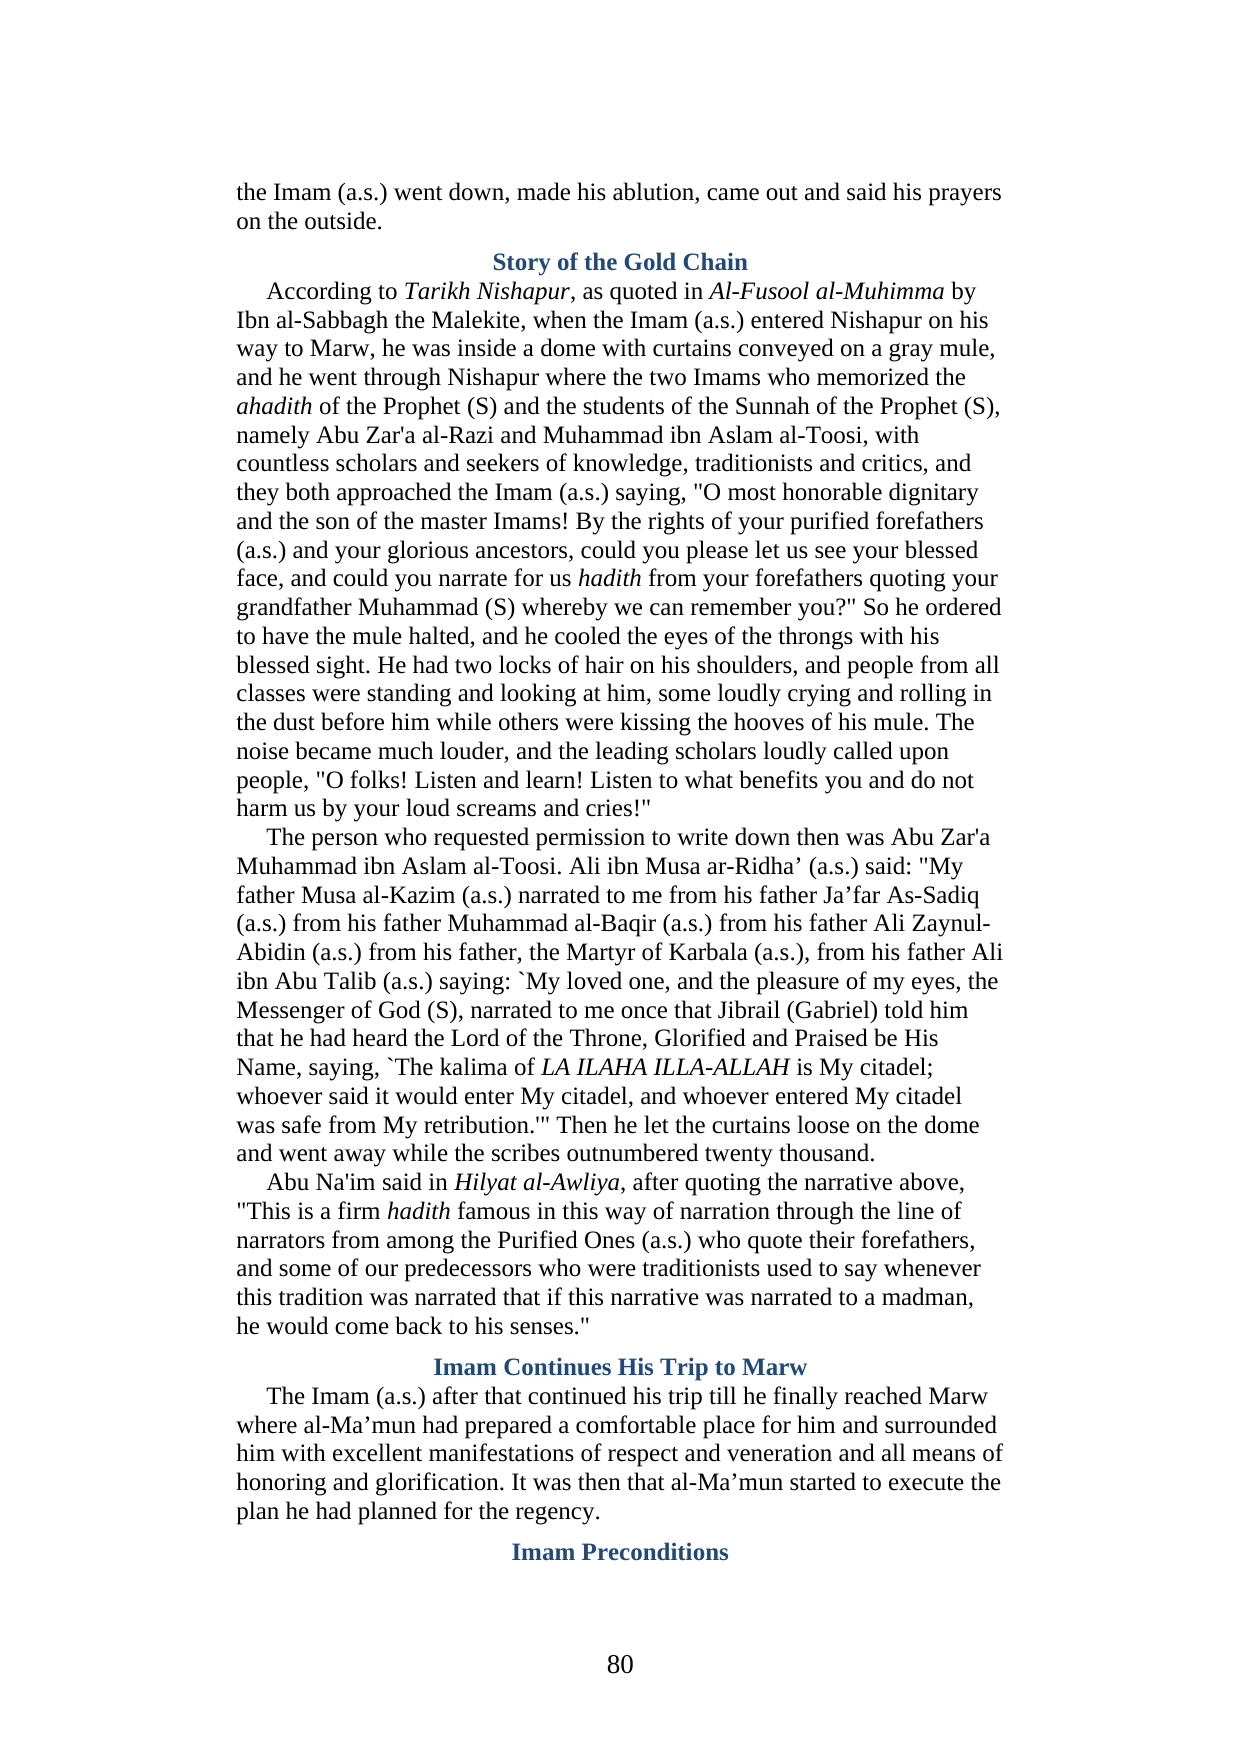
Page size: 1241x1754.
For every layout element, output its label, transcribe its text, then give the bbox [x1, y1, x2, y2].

text the Imam (a.s.) went down, made his ablution, came out and said his prayers on the outside. [236, 177, 1004, 235]
text According to Tarikh Nishapur, as quoted in Al-Fusool al-Muhimma by Ibn al-Sabbagh the Malekite, when the Imam (a.s.) entered Nishapur on his way to Marw, he was inside a dome with curtains conveyed on a gray mule, and he went through Nishapur where the two Imams who memorized the ahadith of the Prophet (S) and the students of the Sunnah of the Prophet (S), namely Abu Zar'a al-Razi and Muhammad ibn Aslam al-Toosi, with countless scholars and seekers of knowledge, traditionists and critics, and they both approached the Imam (a.s.) saying, "O most honorable dignitary and the son of the master Imams! By the rights of your purified forefathers (a.s.) and your glorious ancestors, could you please let us see your blessed face, and could you narrate for us hadith from your forefathers quoting your grandfather Muhammad (S) whereby we can remember you?" So he ordered to have the mule halted, and he cooled the eyes of the throngs with his blessed sight. He had two locks of hair on his shoulders, and people from all classes were standing and looking at him, some loudly crying and rolling in the dust before him while others were kissing the hooves of his mule. The noise became much louder, and the leading scholars loudly called upon people, "O folks! Listen and learn! Listen to what benefits you and do not harm us by your loud screams and cries!" [236, 276, 1004, 822]
text The person who requested permission to write down then was Abu Zar'a Muhammad ibn Aslam al-Toosi. Ali ibn Musa ar-Ridha’ (a.s.) said: "My father Musa al-Kazim (a.s.) narrated to me from his father Ja’far As-Sadiq (a.s.) from his father Muhammad al-Baqir (a.s.) from his father Ali Zaynul-Abidin (a.s.) from his father, the Martyr of Karbala (a.s.), from his father Ali ibn Abu Talib (a.s.) saying: `My loved one, and the pleasure of my eyes, the Messenger of God (S), narrated to me once that Jibrail (Gabriel) told him that he had heard the Lord of the Throne, Glorified and Praised be His Name, saying, `The kalima of LA ILAHA ILLA-ALLAH is My citadel; whoever said it would enter My citadel, and whoever entered My citadel was safe from My retribution.'" Then he let the curtains loose on the dome and went away while the scribes outnumbered twenty thousand. [236, 822, 1004, 1167]
subtitle Story of the Gold Chain [236, 247, 1004, 276]
subtitle Imam Continues His Trip to Marw [236, 1352, 1004, 1381]
subtitle Imam Preconditions [236, 1537, 1004, 1566]
text The Imam (a.s.) after that continued his trip till he finally reached Marw where al-Ma’mun had prepared a comfortable place for him and surrounded him with excellent manifestations of respect and veneration and all means of honoring and glorification. It was then that al-Ma’mun started to execute the plan he had planned for the regency. [236, 1381, 1004, 1525]
text Abu Na'im said in Hilyat al-Awliya, after quoting the narrative above, "This is a firm hadith famous in this way of narration through the line of narrators from among the Purified Ones (a.s.) who quote their forefathers, and some of our predecessors who were traditionists used to say whenever this tradition was narrated that if this narrative was narrated to a madman, he would come back to his senses." [236, 1167, 1004, 1340]
